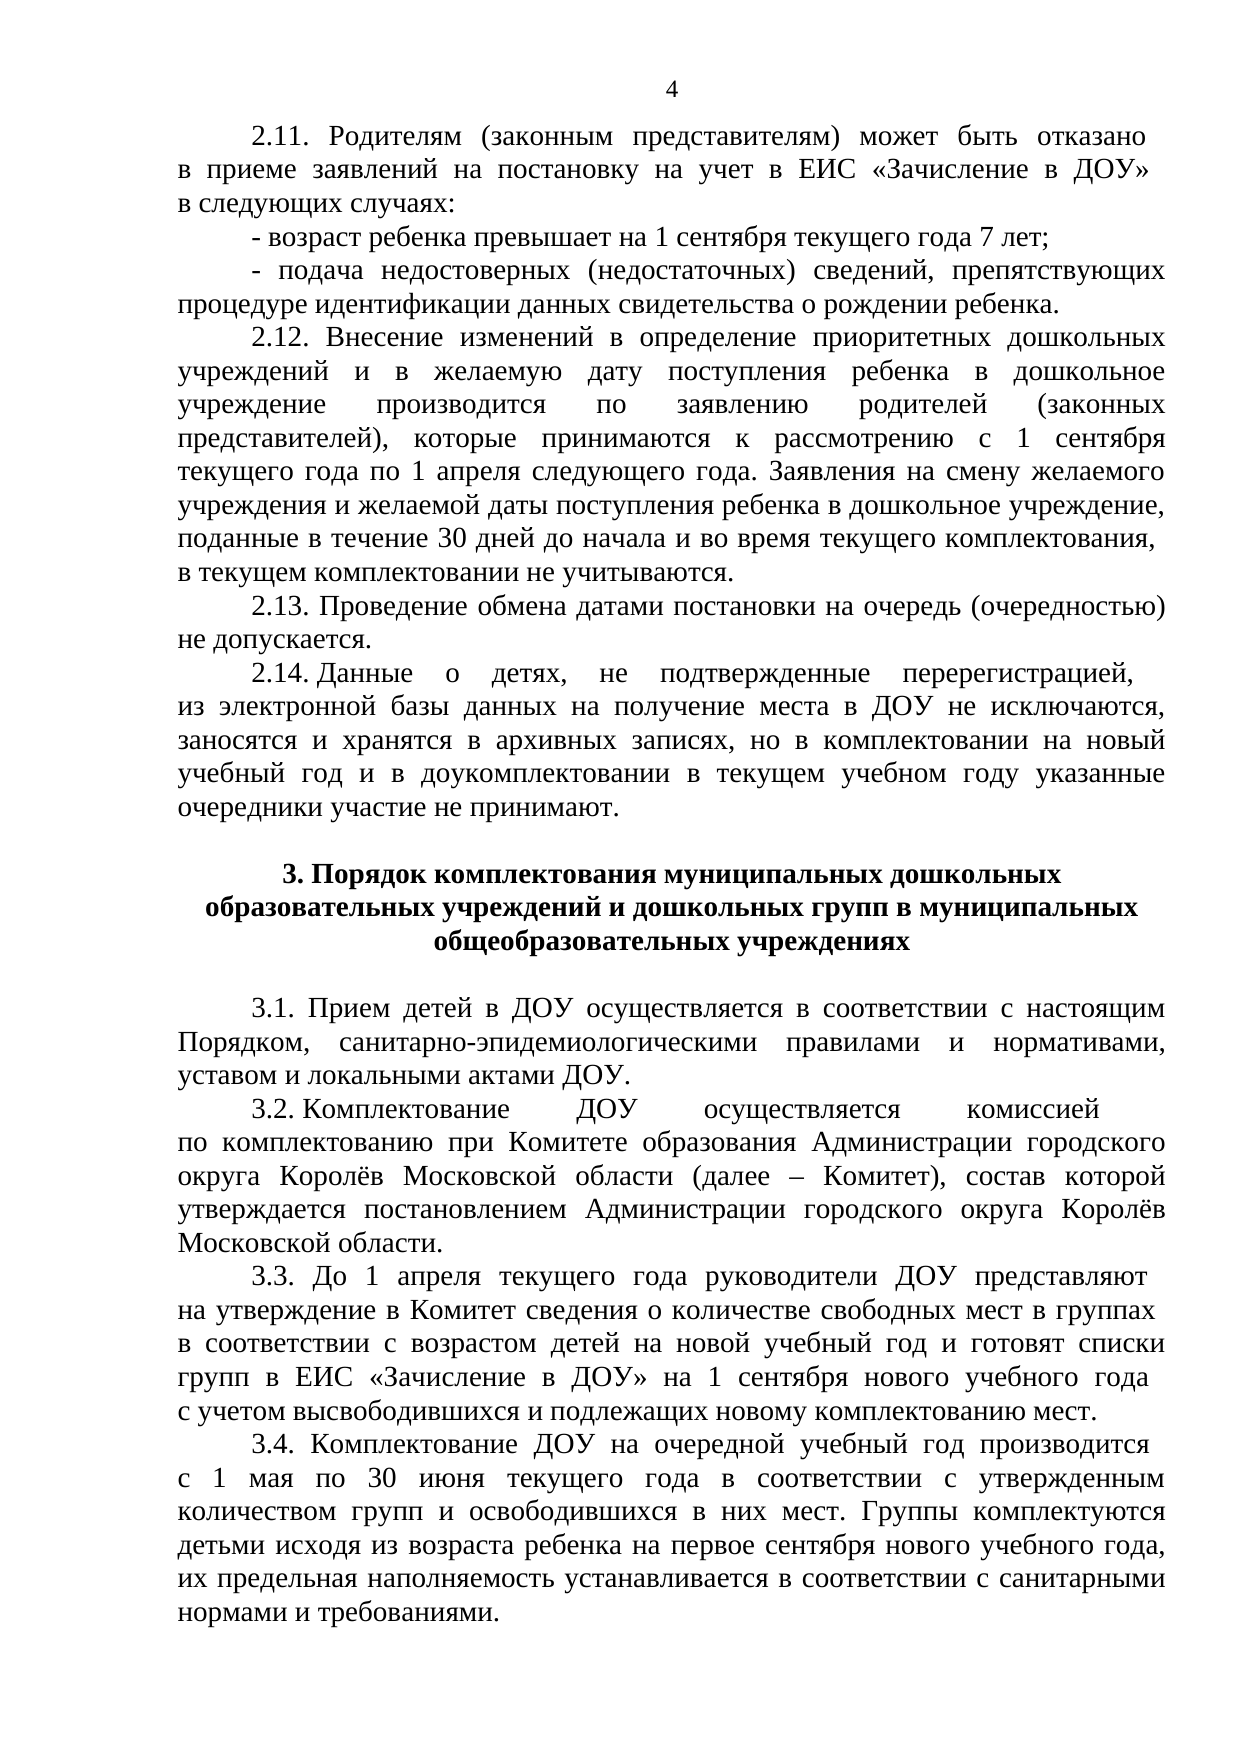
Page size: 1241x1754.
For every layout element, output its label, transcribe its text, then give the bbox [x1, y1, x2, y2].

text 3.1. Прием детей в ДОУ осуществляется в соответствии с настоящим Порядком, санитарно-эпидемиологическими правилами и нормативами, уставом и локальными актами ДОУ. [177, 990, 1166, 1091]
text 3.4. Комплектование ДОУ на очередной учебный год производится с 1 мая по 30 июня текущего года в соответствии с утвержденным количеством групп и освободившихся в них мест. Группы комплектуются детьми исходя из возраста ребенка на первое сентября нового учебного года, их предельная наполняемость устанавливается в соответствии с санитарными нормами и требованиями. [177, 1426, 1166, 1627]
text образовательных учреждений и дошкольных групп в муниципальных общеобразовательных учреждениях [177, 889, 1166, 957]
text 2.12. Внесение изменений в определение приоритетных дошкольных учреждений и в желаемую дату поступления ребенка в дошкольное учреждение производится по заявлению родителей (законных представителей), которые принимаются к рассмотрению с 1 сентября текущего года по 1 апреля следующего года. Заявления на смену желаемого учреждения и желаемой даты поступления ребенка в дошкольное учреждение, поданные в течение 30 дней до начала и во время текущего комплектования, в текущем комплектовании не учитываются. [177, 319, 1166, 588]
text 2.11. Родителям (законным представителям) может быть отказано в приеме заявлений на постановку на учет в ЕИС «Зачисление в ДОУ» в следующих случаях: [177, 118, 1166, 219]
text 2.14. Данные о детях, не подтвержденные перерегистрацией, из электронной базы данных на получение места в ДОУ не исключаются, заносятся и хранятся в архивных записях, но в комплектовании на новый учебный год и в доукомплектовании в текущем учебном году указанные очередники участие не принимают. [177, 655, 1166, 822]
text 2.13. Проведение обмена датами постановки на очередь (очередностью) не допускается. [177, 588, 1166, 655]
text 3.2. Комплектование ДОУ осуществляется комиссией по комплектованию при Комитете образования Администрации городского округа Королёв Московской области (далее – Комитет), состав которой утверждается постановлением Администрации городского округа Королёв Московской области. [177, 1091, 1166, 1258]
text 3.3. До 1 апреля текущего года руководители ДОУ представляют на утверждение в Комитет сведения о количестве свободных мест в группах в соответствии с возрастом детей на новой учебный год и готовят списки групп в ЕИС «Зачисление в ДОУ» на 1 сентября нового учебного года с учетом высвободившихся и подлежащих новому комплектованию мест. [177, 1258, 1166, 1426]
text - возраст ребенка превышает на 1 сентября текущего года 7 лет; [177, 219, 1166, 252]
text - подача недостоверных (недостаточных) сведений, препятствующих процедуре идентификации данных свидетельства о рождении ребенка. [177, 252, 1166, 319]
text 3. Порядок комплектования муниципальных дошкольных [177, 856, 1166, 889]
